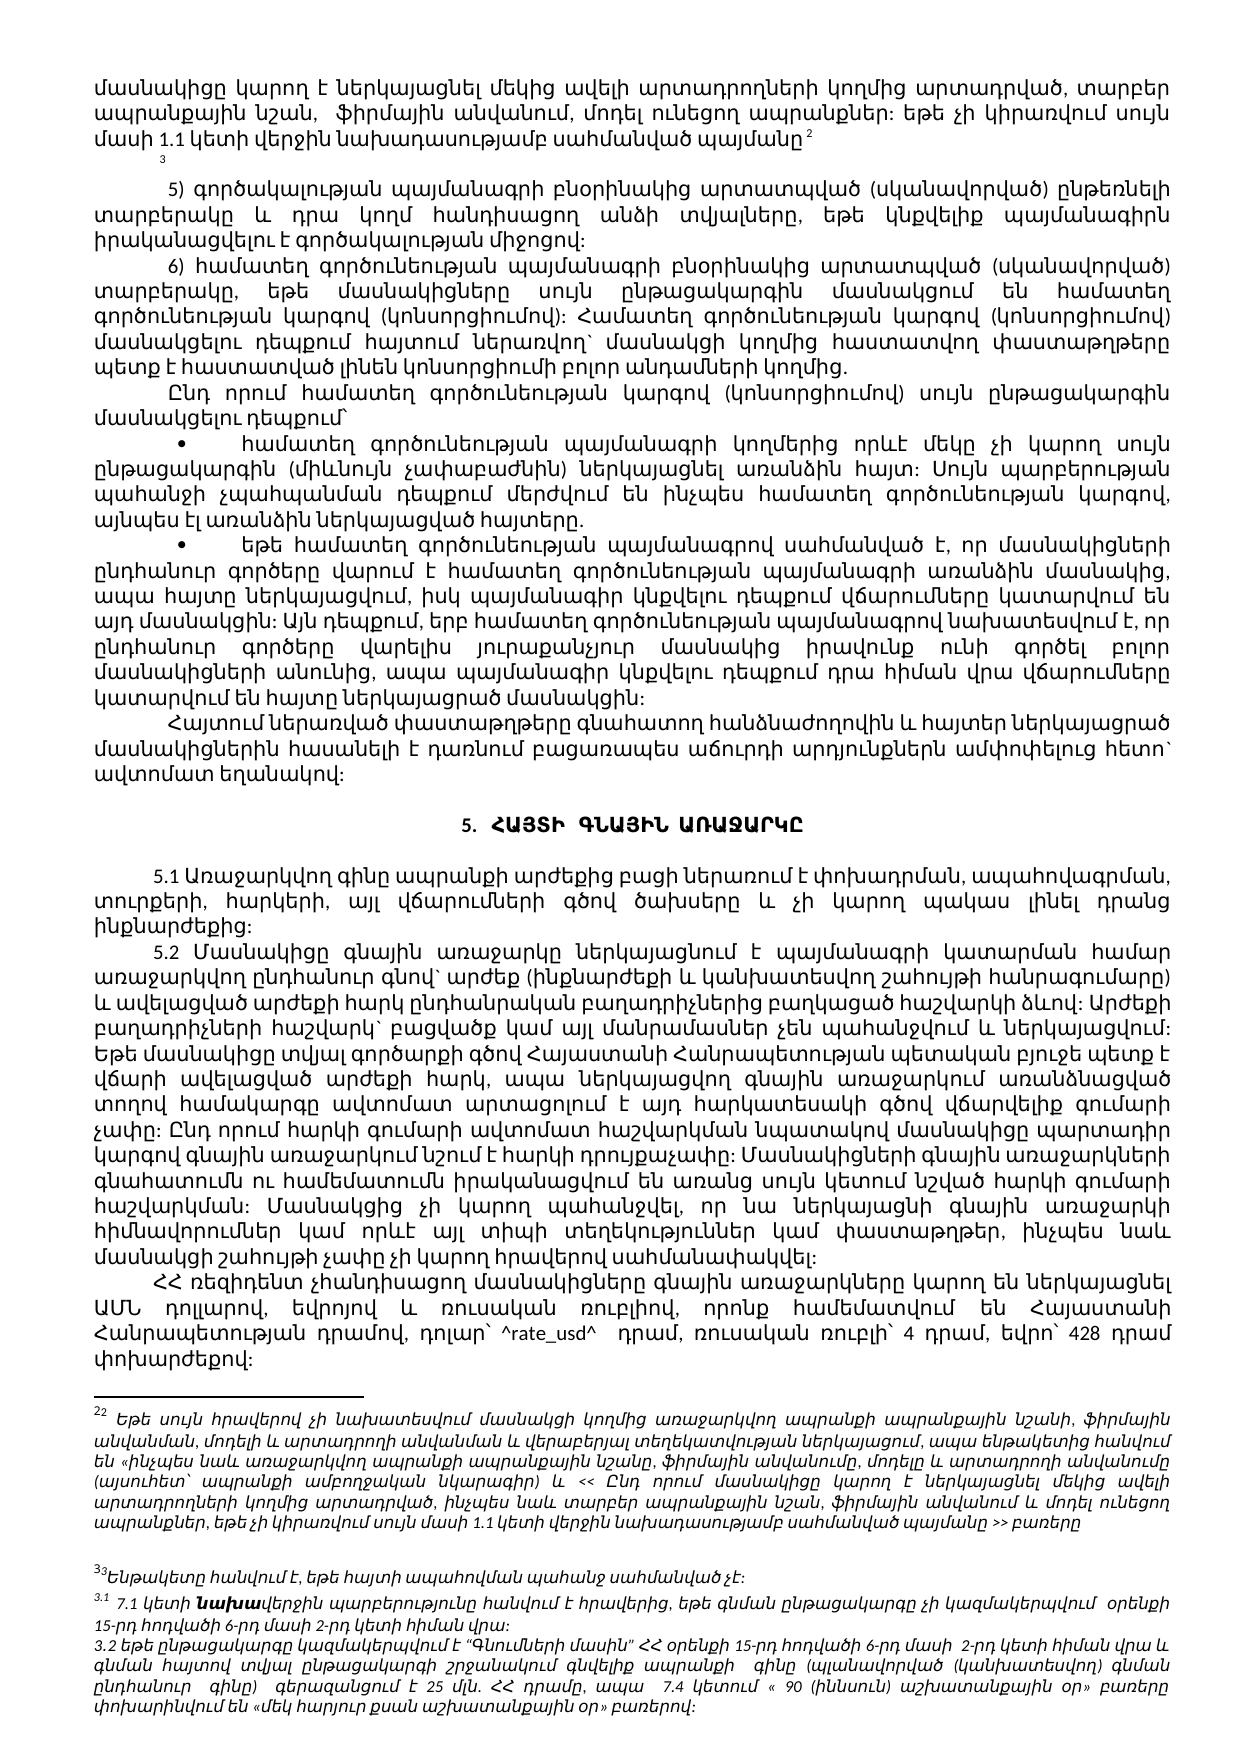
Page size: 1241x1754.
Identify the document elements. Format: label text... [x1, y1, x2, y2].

text 5) գործակալության պայմանագրի բնօրինակից արտատպված (սկանավորված) ընթեռնելի տարբերակը և դրա կողմ հանդիսացող անձի տվյալները, եթե կնքվելիք պայմանագիրն իրականացվելու է գործակալության միջոցով: [94, 177, 1171, 253]
text 3 [94, 151, 1171, 177]
text 5.1 Առաջարկվող գինը ապրանքի արժեքից բացի ներառում է փոխադրման, ապահովագրման, տուրքերի, հարկերի, այլ վճարումների գծով ծախսերը և չի կարող պակաս լինել դրանց ինքնարժեքից: [94, 863, 1171, 939]
list համատեղ գործունեության պայմանագրի կողմերից որևէ մեկը չի կարող սույն ընթացակարգին (միևնույն չափաբաժնին) ներկայացնել առանձին հայտ: Սույն պարբերության պահանջի չպահպանման դեպքում մերժվում են ինչպես համատեղ գործունեության կարգով, այնպես էլ առանձին ներկայացված հայտերը. [94, 431, 1171, 532]
text Ընդ որում համատեղ գործունեության կարգով (կոնսորցիումով) սույն ընթացակարգին մասնակցելու դեպքում՝ [94, 380, 1171, 431]
text 5. ՀԱՅՏԻ ԳՆԱՅԻՆ ԱՌԱՋԱՐԿԸ [94, 812, 1171, 837]
text ՀՀ ռեզիդենտ չհանդիսացող մասնակիցները գնային առաջարկները կարող են ներկայացնել ԱՄՆ դոլլարով, եվրոյով և ռուսական ռուբլիով, որոնք համեմատվում են Հայաստանի Հանրապետության դրամով, դոլար՝ ^rate_usd^ դրամ, ռուսական ռուբլի՝ 4 դրամ, եվրո՝ 428 դրամ փոխարժեքով: [94, 1269, 1171, 1371]
text Հայտում ներառված փաստաթղթերը գնահատող հանձնաժողովին և հայտեր ներկայացրած մասնակիցներին հասանելի է դառնում բացառապես աճուրդի արդյունքներն ամփոփելուց հետո` ավտոմատ եղանակով: [94, 710, 1171, 787]
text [94, 75, 1171, 151]
list եթե համատեղ գործունեության պայմանագրով սահմանված է, որ մասնակիցների ընդհանուր գործերը վարում է համատեղ գործունեության պայմանագրի առանձին մասնակից, ապա հայտը ներկայացվում, իսկ պայմանագիր կնքվելու դեպքում վճարումները կատարվում են այդ մասնակցին: Այն դեպքում, երբ համատեղ գործունեության պայմանագրով նախատեսվում է, որ ընդհանուր գործերը վարելիս յուրաքանչյուր մասնակից իրավունք ունի գործել բոլոր մասնակիցների անունից, ապա պայմանագիր կնքվելու դեպքում դրա հիման վրա վճարումները կատարվում են հայտը ներկայացրած մասնակցին: [94, 532, 1171, 710]
text 6) համատեղ գործունեության պայմանագրի բնօրինակից արտատպված (սկանավորված) տարբերակը, եթե մասնակիցները սույն ընթացակարգին մասնակցում են համատեղ գործունեության կարգով (կոնսորցիումով): Համատեղ գործունեության կարգով (կոնսորցիումով) մասնակցելու դեպքում հայտում ներառվող` մասնակցի կողմից հաստատվող փաստաթղթերը պետք է հաստատված լինեն կոնսորցիումի բոլոր անդամների կողմից. [94, 253, 1171, 380]
text 5.2 Մասնակիցը գնային առաջարկը ներկայացնում է պայմանագրի կատարման համար առաջարկվող ընդհանուր գնով` արժեք (ինքնարժեքի և կանխատեսվող շահույթի հանրագումարը) և ավելացված արժեքի հարկ ընդհանրական բաղադրիչներից բաղկացած հաշվարկի ձևով: Արժեքի բաղադրիչների հաշվարկ` բացվածք կամ այլ մանրամասներ չեն պահանջվում և ներկայացվում: Եթե մասնակիցը տվյալ գործարքի գծով Հայաստանի Հանրապետության պետական բյուջե պետք է վճարի ավելացված արժեքի հարկ, ապա ներկայացվող գնային առաջարկում առանձնացված տողով համակարգը ավտոմատ արտացոլում է այդ հարկատեսակի գծով վճարվելիք գումարի չափը: Ընդ որում հարկի գումարի ավտոմատ հաշվարկման նպատակով մասնակիցը պարտադիր կարգով գնային առաջարկում նշում է հարկի դրույքաչափը: Մասնակիցների գնային առաջարկների գնահատումն ու համեմատումն իրականացվում են առանց սույն կետում նշված հարկի գումարի հաշվարկման: Մասնակցից չի կարող պահանջվել, որ նա ներկայացնի գնային առաջարկի հիմնավորումներ կամ որևէ այլ տիպի տեղեկություններ կամ փաստաթղթեր, ինչպես նաև մասնակցի շահույթի չափը չի կարող հրավերով սահմանափակվել: [94, 939, 1171, 1269]
